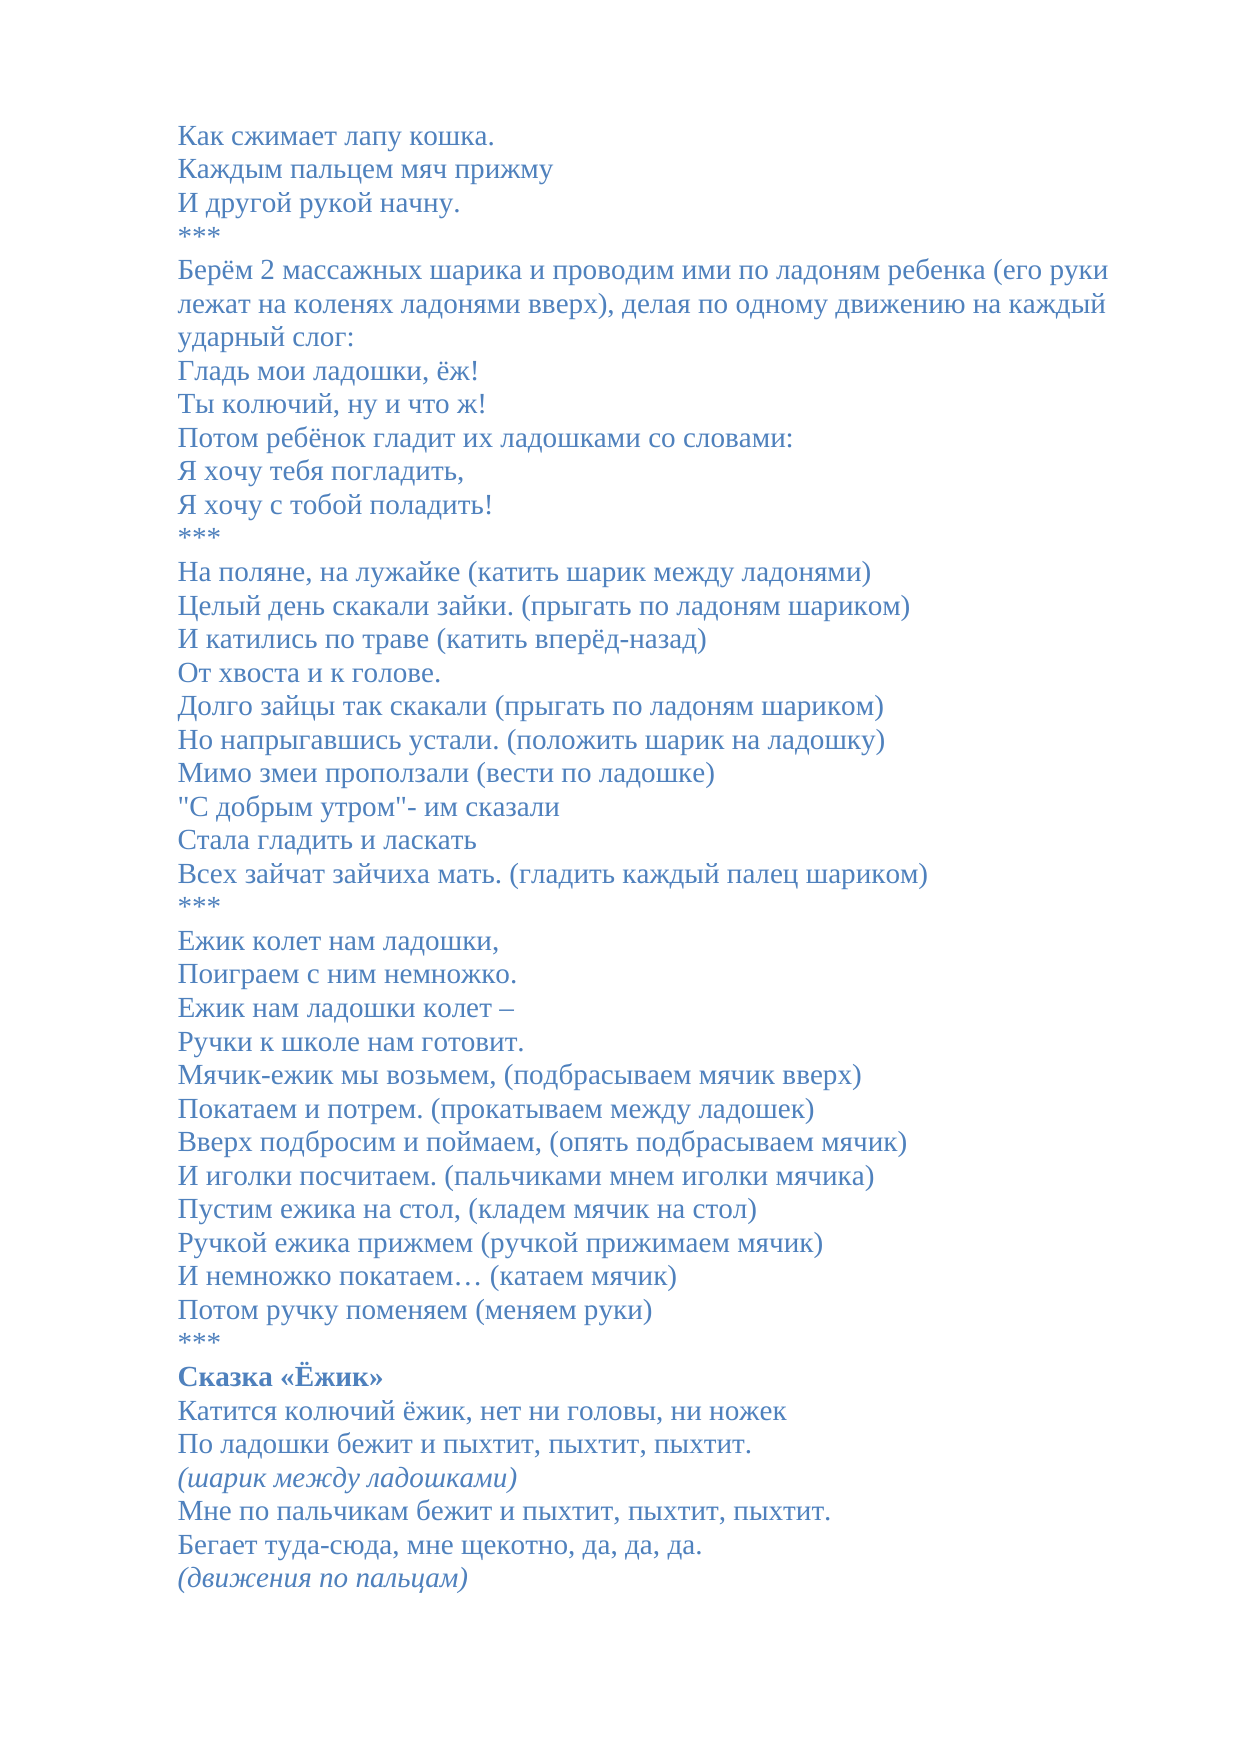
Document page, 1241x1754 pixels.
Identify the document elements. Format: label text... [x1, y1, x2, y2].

text Целый день скакали зайки. (прыгать по ладоням шариком) [177, 588, 1152, 621]
text Ты колючий, ну и что ж! [177, 386, 1152, 420]
text Я хочу с тобой поладить! [177, 487, 1152, 521]
text Долго зайцы так скакали (прыгать по ладоням шариком) [177, 688, 1152, 722]
text Всех зайчат зайчиха мать. (гладить каждый палец шариком) [177, 856, 1152, 889]
text Гладь мои ладошки, ёж! [177, 353, 1152, 386]
text Каждым пальцем мяч прижму [177, 152, 1152, 185]
text Вверх подбросим и поймаем, (опять подбрасываем мячик) [177, 1124, 1152, 1158]
text Ежик колет нам ладошки, [177, 923, 1152, 957]
text От хвоста и к голове. [177, 655, 1152, 688]
text Ручкой ежика прижмем (ручкой прижимаем мячик) [177, 1225, 1152, 1258]
text Мячик-ежик мы возьмем, (подбрасываем мячик вверх) [177, 1057, 1152, 1091]
text *** [177, 521, 1152, 554]
text Покатаем и потрем. (прокатываем между ладошек) [177, 1091, 1152, 1124]
text "С добрым утром"- им сказали [177, 789, 1152, 822]
text Я хочу тебя погладить, [177, 453, 1152, 487]
text И немножко покатаем… (катаем мячик) [177, 1258, 1152, 1292]
text *** [177, 1326, 1152, 1359]
text Поиграем с ним немножко. [177, 957, 1152, 990]
text *** [177, 219, 1152, 252]
text Потом ручку поменяем (меняем руки) [177, 1292, 1152, 1326]
text Потом ребёнок гладит их ладошками со словами: [177, 420, 1152, 453]
text И катились по траве (катить вперёд-назад) [177, 621, 1152, 655]
text Пустим ежика на стол, (кладем мячик на стол) [177, 1191, 1152, 1225]
text Стала гладить и ласкать [177, 822, 1152, 856]
text Мимо змеи проползали (вести по ладошке) [177, 755, 1152, 789]
text На поляне, на лужайке (катить шарик между ладонями) [177, 554, 1152, 588]
text Как сжимает лапу кошка. [177, 118, 1152, 152]
text Ручки к школе нам готовит. [177, 1024, 1152, 1057]
text И другой рукой начну. [177, 185, 1152, 219]
text Сказка «Ёжик» [177, 1359, 1152, 1393]
text Ежик нам ладошки колет – [177, 990, 1152, 1024]
text Но напрыгавшись устали. (положить шарик на ладошку) [177, 722, 1152, 755]
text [177, 1393, 1152, 1594]
text *** [177, 889, 1152, 923]
text И иголки посчитаем. (пальчиками мнем иголки мячика) [177, 1158, 1152, 1191]
text Берём 2 массажных шарика и проводим ими по ладоням ребенка (его руки лежат на коленях ладонями вверх), делая по одному движению на каждый ударный слог: [177, 252, 1152, 353]
